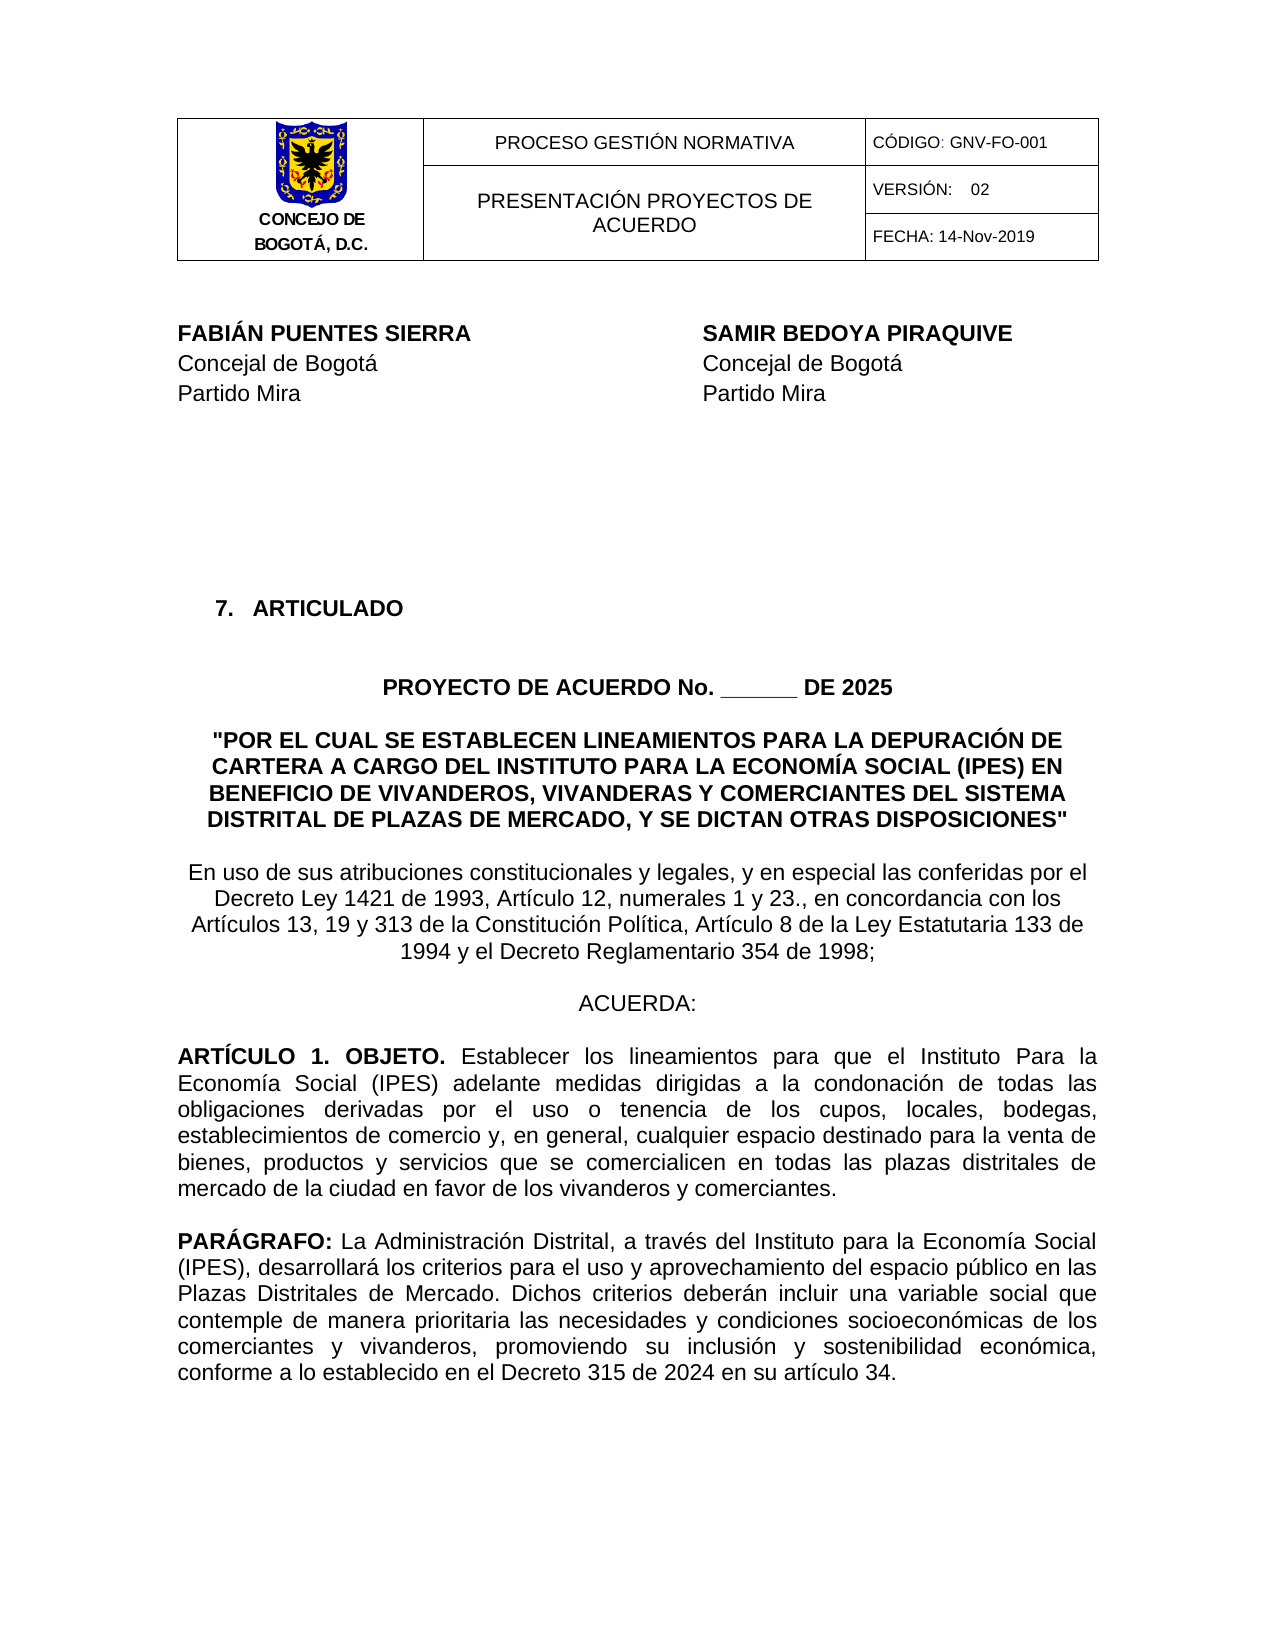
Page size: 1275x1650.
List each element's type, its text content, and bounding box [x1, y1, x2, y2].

text "POR EL CUAL SE ESTABLECEN LINEAMIENTOS PARA LA DEPURACIÓN DE CARTERA A CARGO DEL INSTITUTO PARA LA ECONOMÍA SOCIAL (IPES) EN BENEFICIO DE VIVANDEROS, VIVANDERAS Y COMERCIANTES DEL SISTEMA DISTRITAL DE PLAZAS DE MERCADO, Y SE DICTAN OTRAS DISPOSICIONES" [177, 727, 1098, 832]
text ACUERDA: [177, 990, 1098, 1017]
list ARTICULADO [215, 595, 1098, 621]
text Partido Mira Partido Mira [177, 380, 1098, 407]
text PROYECTO DE ACUERDO No. ______ DE 2025 [177, 674, 1098, 701]
text ARTÍCULO 1. OBJETO. Establecer los lineamientos para que el Instituto Para la Economía Social (IPES) adelante medidas dirigidas a la condonación de todas las obligaciones derivadas por el uso o tenencia de los cupos, locales, bodegas, establecimientos de comercio y, en general, cualquier espacio destinado para la venta de bienes, productos y servicios que se comercialicen en todas las plazas distritales de mercado de la ciudad en favor de los vivanderos y comerciantes. [177, 1043, 1098, 1201]
text En uso de sus atribuciones constitucionales y legales, y en especial las conferidas por el Decreto Ley 1421 de 1993, Artículo 12, numerales 1 y 23., en concordancia con los Artículos 13, 19 y 313 de la Constitución Política, Artículo 8 de la Ley Estatutaria 133 de 1994 y el Decreto Reglamentario 354 de 1998; [177, 859, 1098, 964]
text FABIÁN PUENTES SIERRA SAMIR BEDOYA PIRAQUIVE [177, 320, 1098, 346]
text PARÁGRAFO: La Administración Distrital, a través del Instituto para la Economía Social (IPES), desarrollará los criterios para el uso y aprovechamiento del espacio público en las Plazas Distritales de Mercado. Dichos criterios deberán incluir una variable social que contemple de manera prioritaria las necesidades y condiciones socioeconómicas de los comerciantes y vivanderos, promoviendo su inclusión y sostenibilidad económica, conforme a lo establecido en el Decreto 315 de 2024 en su artículo 34. [177, 1228, 1098, 1386]
text Concejal de Bogotá Concejal de Bogotá [177, 350, 1098, 377]
